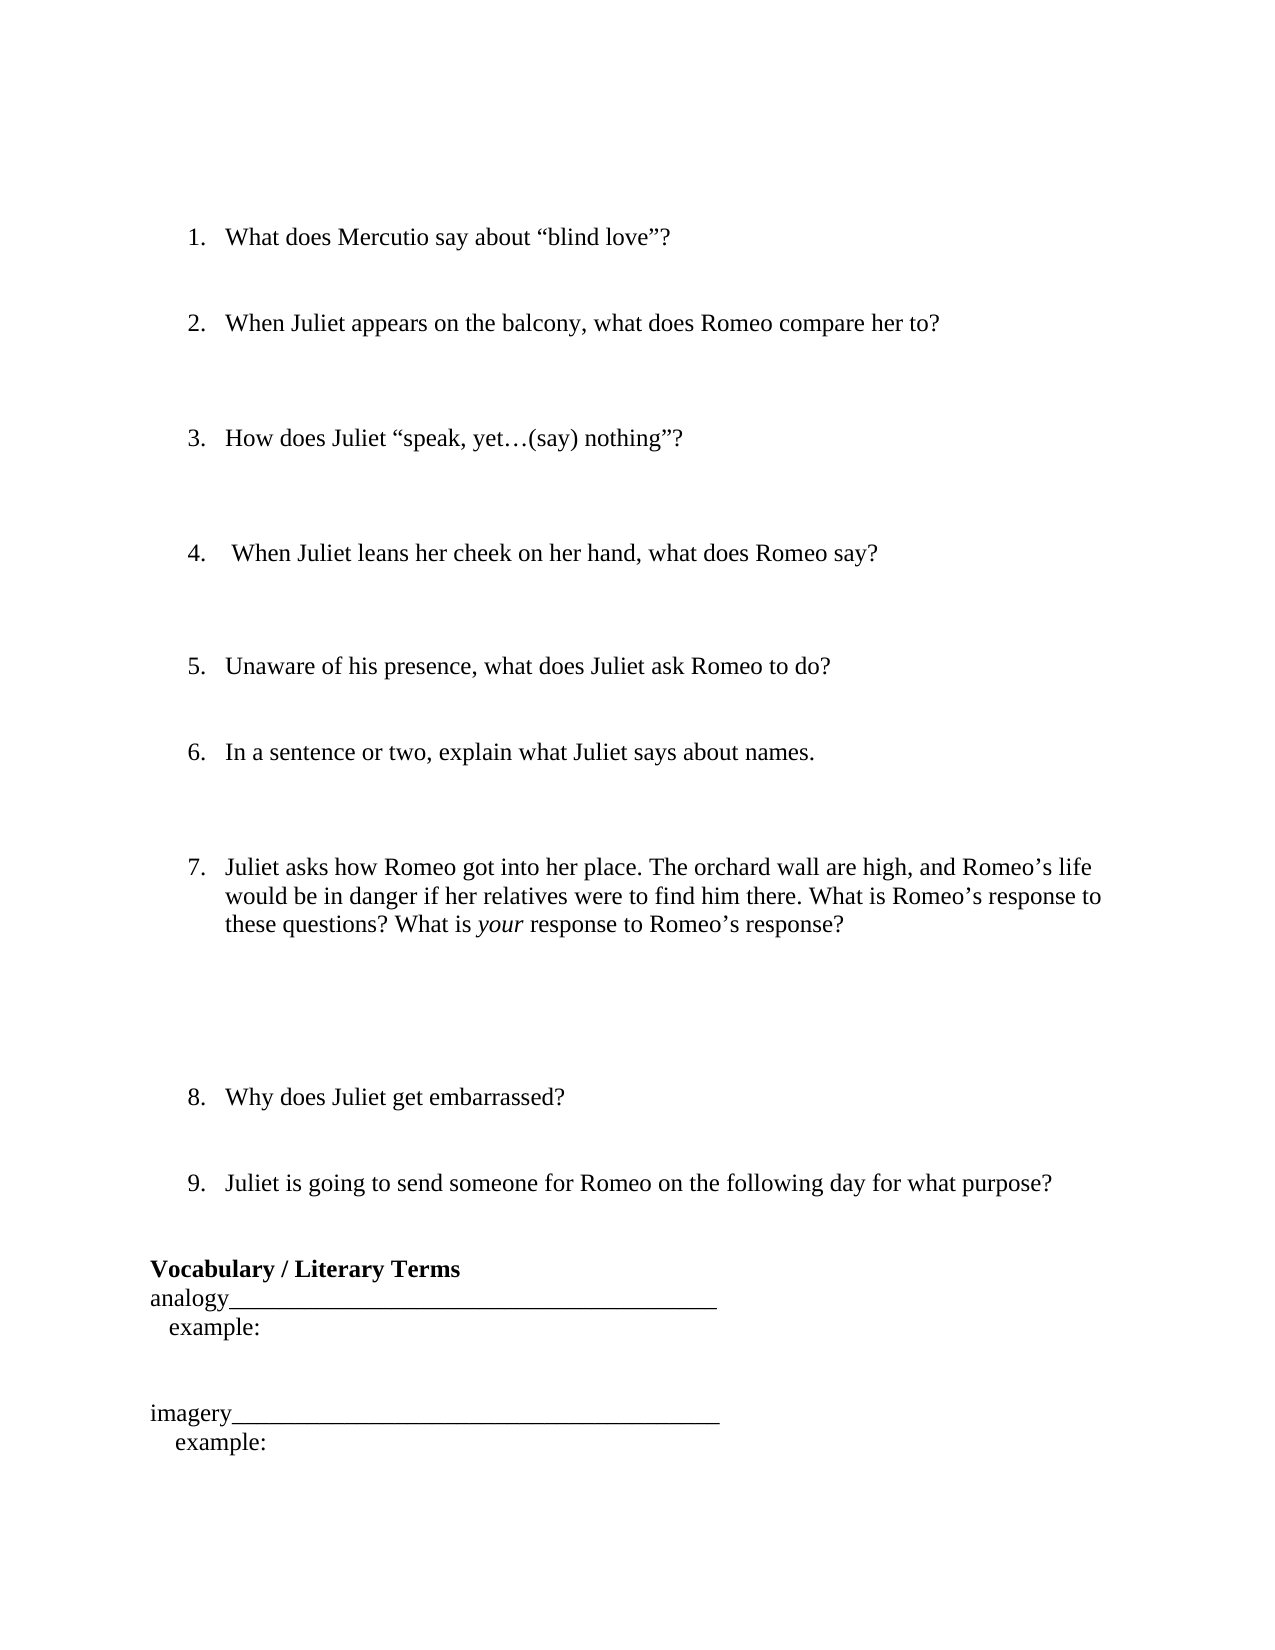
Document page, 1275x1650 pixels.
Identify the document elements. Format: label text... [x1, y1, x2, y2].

text analogy_______________________________________ [150, 1283, 1125, 1312]
list When Juliet leans her cheek on her hand, what does Romeo say? [187, 538, 1125, 567]
text example: [150, 1427, 1125, 1456]
list Juliet asks how Romeo got into her place. The orchard wall are high, and Romeo’s life would be in danger if her relatives were to find him there. What is Romeo’s response to these questions? What is your response to Romeo’s response? [187, 852, 1125, 938]
list Why does Juliet get embarrassed? [187, 1082, 1125, 1111]
text example: [150, 1312, 1125, 1341]
text Vocabulary / Literary Terms [150, 1254, 1125, 1283]
list How does Juliet “speak, yet…(say) nothing”? [187, 423, 1125, 452]
list When Juliet appears on the balcony, what does Romeo compare her to? [187, 308, 1125, 337]
list Juliet is going to send someone for Romeo on the following day for what purpose? [187, 1168, 1125, 1197]
list Unaware of his presence, what does Juliet ask Romeo to do? [187, 651, 1125, 679]
list What does Mercutio say about “blind love”? [187, 222, 1125, 251]
text imagery_______________________________________ [150, 1398, 1125, 1427]
list In a sentence or two, explain what Juliet says about names. [187, 737, 1125, 766]
